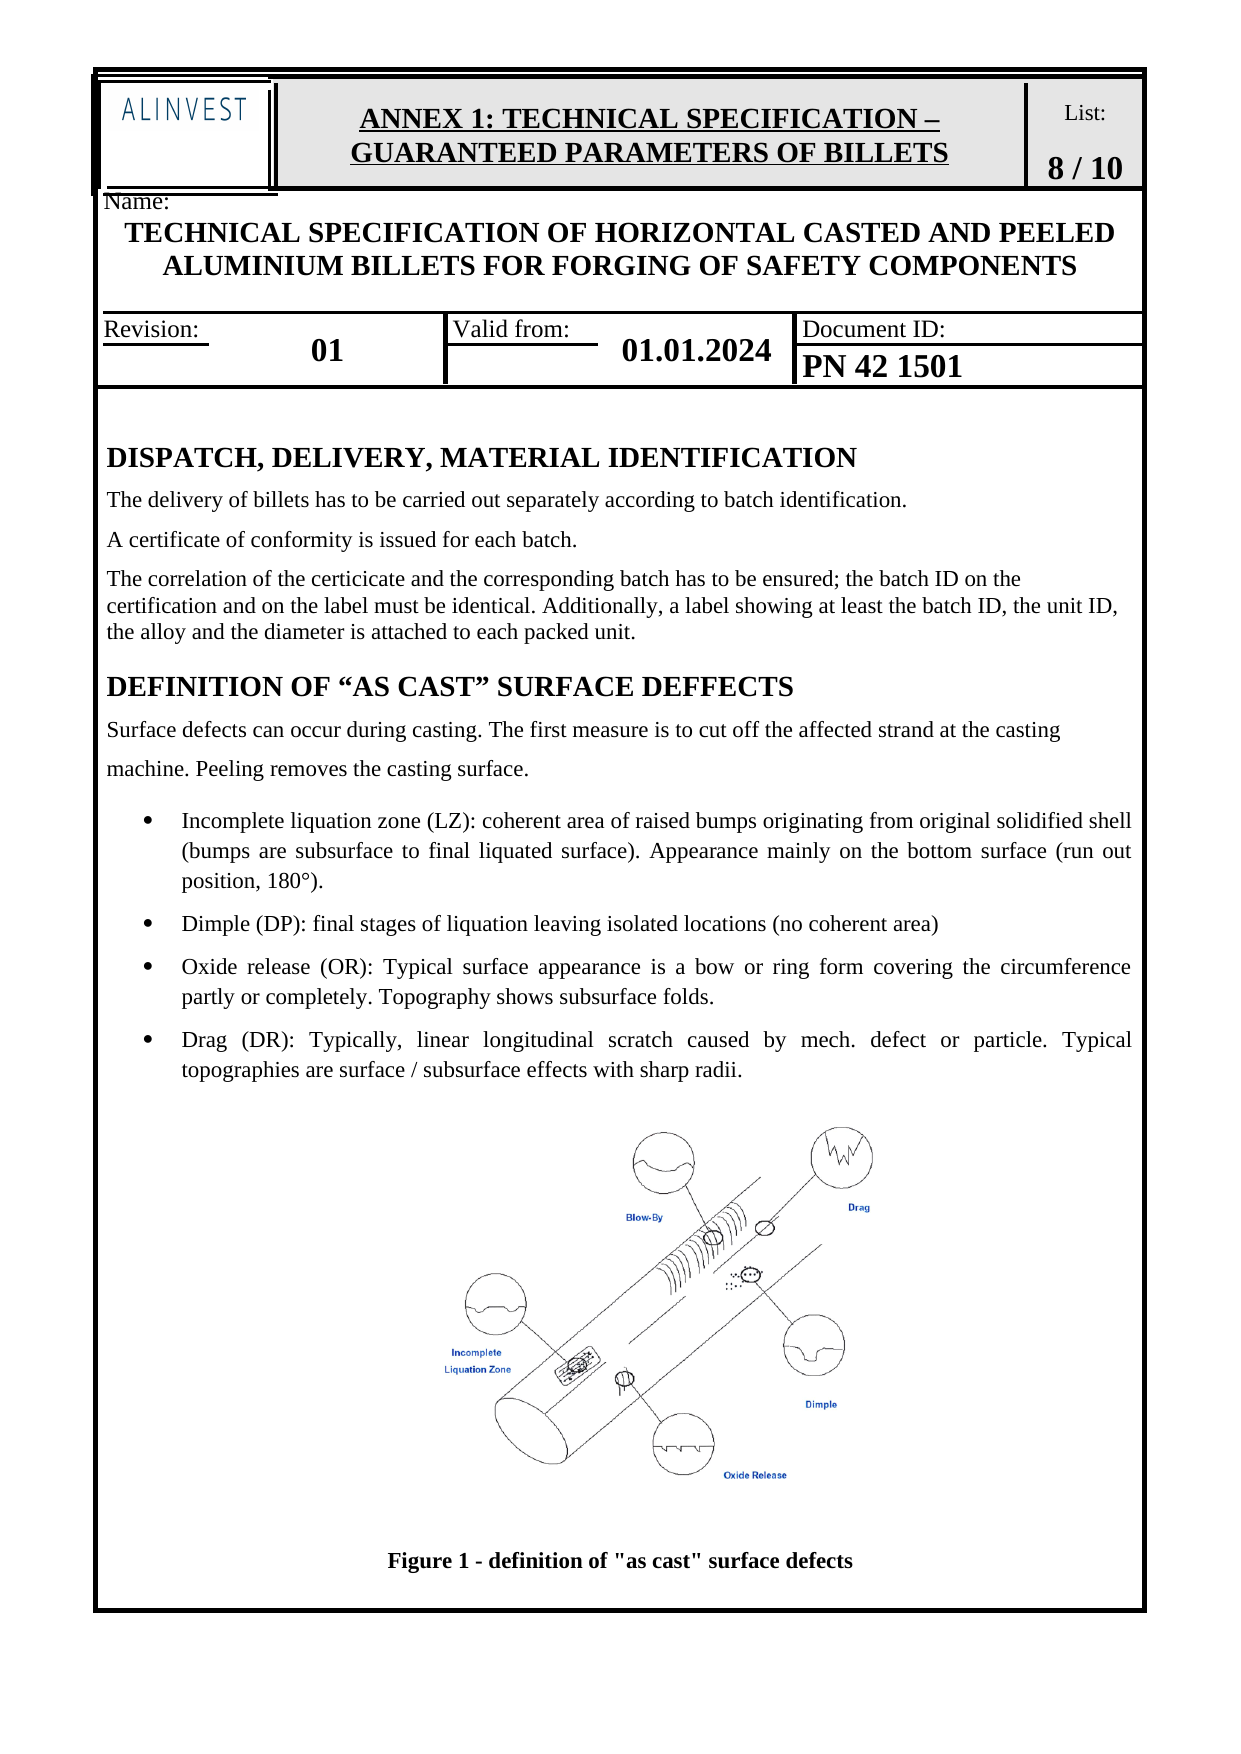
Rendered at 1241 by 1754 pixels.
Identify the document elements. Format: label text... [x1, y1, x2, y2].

text The correlation of the certicicate and the corresponding batch has to be ensured; the batch ID on the certification and on the label must be identical. Additionally, a label showing at least the batch ID, the unit ID, the alloy and the diameter is attached to each packed unit. [106, 566, 1134, 644]
text Figure 1 - definition of "as cast" surface defects [106, 1547, 1134, 1573]
text Incomplete liquation zone (LZ): coherent area of raised bumps originating from original solidified shell (bumps are subsurface to final liquated surface). Appearance mainly on the bottom surface (run out position, 180°). [144, 807, 1134, 894]
picture [108, 87, 260, 131]
text The delivery of billets has to be carried out separately according to batch identification. [106, 487, 1134, 513]
text Surface defects can occur during casting. The first measure is to cut off the affected strand at the casting machine. Peeling removes the casting surface. [106, 716, 1134, 781]
picture [405, 1098, 910, 1522]
text Drag (DR): Typically, linear longitudinal scratch caused by mech. defect or particle. Typical topographies are surface / subsurface effects with sharp radii. [144, 1026, 1134, 1082]
text Dimple (DP): final stages of liquation leaving isolated locations (no coherent area) [144, 910, 1134, 937]
text A certificate of conformity is issued for each batch. [106, 526, 1134, 552]
subtitle DEFINITION OF “AS CAST” SURFACE DEFFECTS [106, 669, 1134, 703]
subtitle DISPATCH, DELIVERY, MATERIAL IDENTIFICATION [106, 441, 1134, 474]
text Oxide release (OR): Typical surface appearance is a bow or ring form covering the circumference partly or completely. Topography shows subsurface folds. [144, 953, 1134, 1009]
